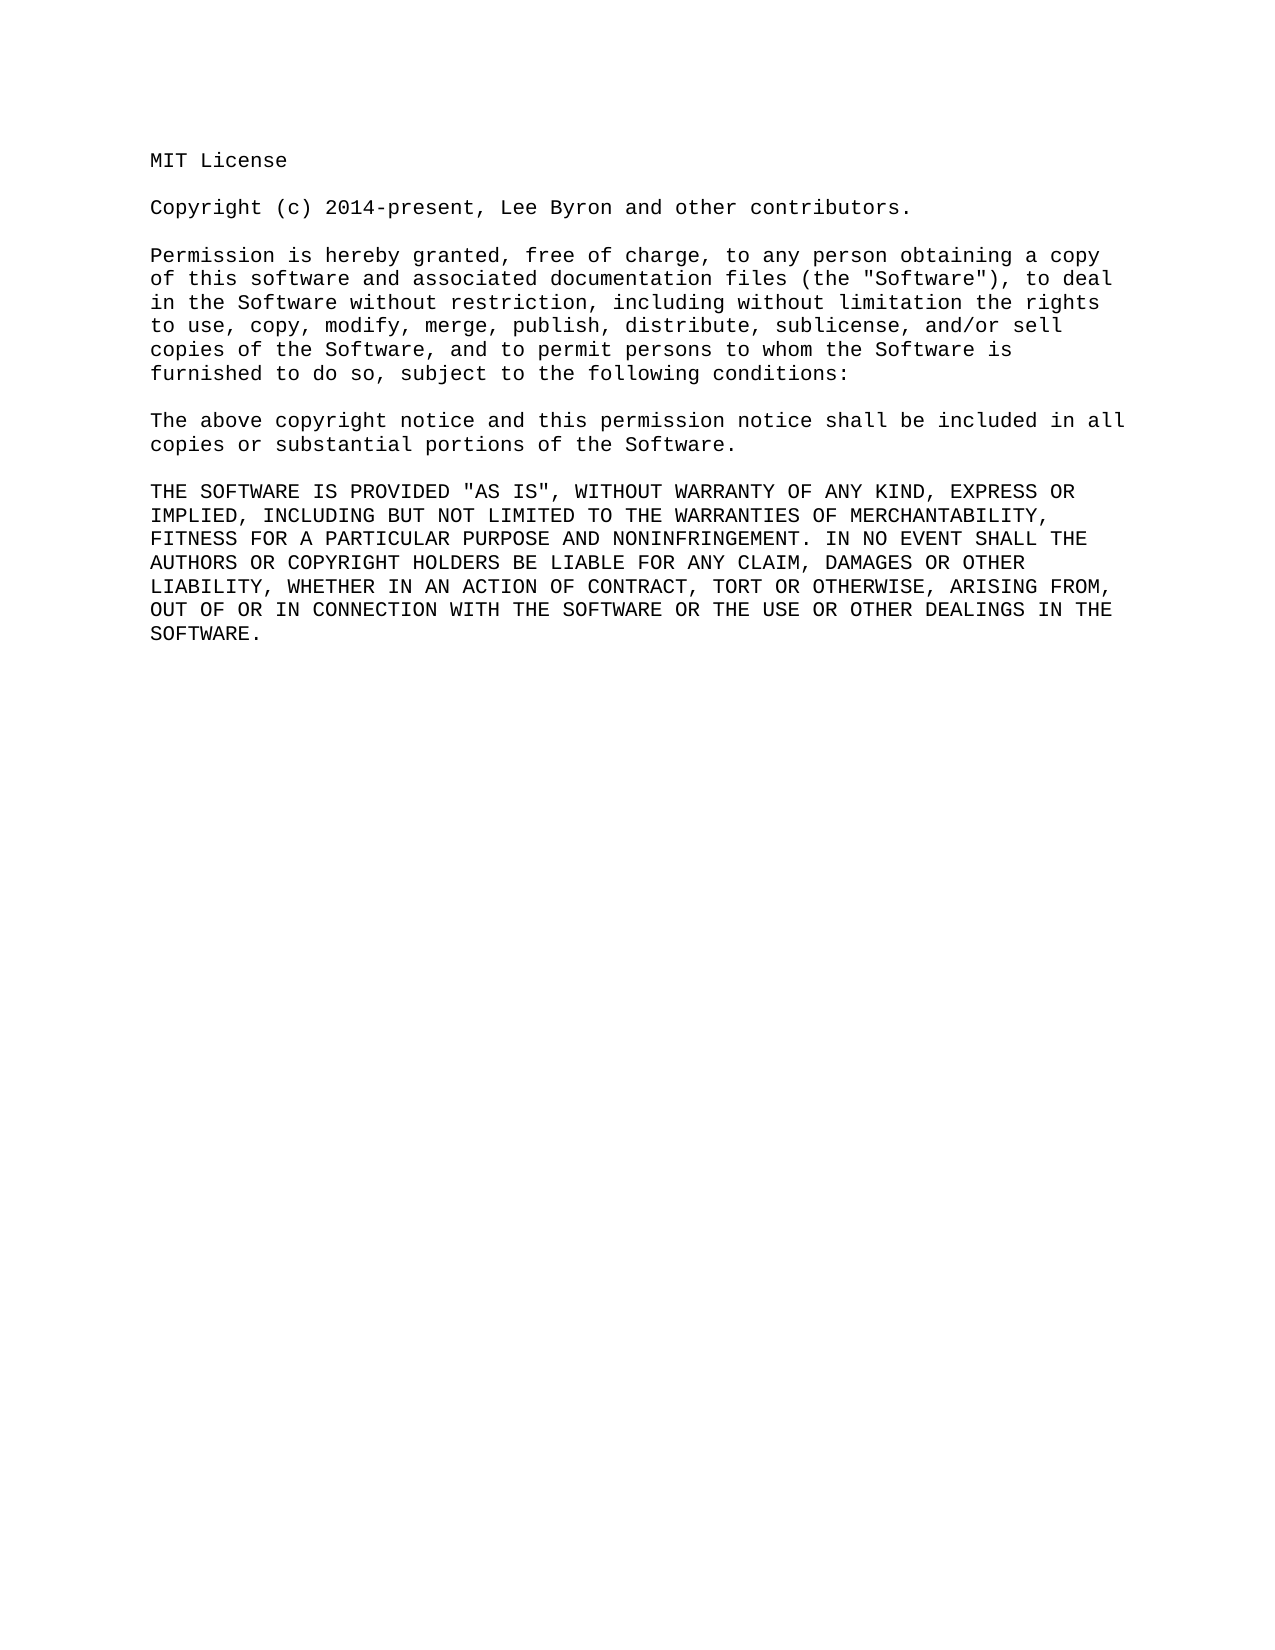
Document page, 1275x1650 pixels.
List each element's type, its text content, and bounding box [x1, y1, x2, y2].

text SOFTWARE. [150, 623, 1125, 647]
text furnished to do so, subject to the following conditions: [150, 363, 1125, 386]
text MIT License [150, 150, 1125, 174]
text FITNESS FOR A PARTICULAR PURPOSE AND NONINFRINGEMENT. IN NO EVENT SHALL THE [150, 528, 1125, 552]
text LIABILITY, WHETHER IN AN ACTION OF CONTRACT, TORT OR OTHERWISE, ARISING FROM, [150, 576, 1125, 599]
text to use, copy, modify, merge, publish, distribute, sublicense, and/or sell [150, 316, 1125, 339]
text copies or substantial portions of the Software. [150, 434, 1125, 457]
text THE SOFTWARE IS PROVIDED "AS IS", WITHOUT WARRANTY OF ANY KIND, EXPRESS OR [150, 481, 1125, 505]
text AUTHORS OR COPYRIGHT HOLDERS BE LIABLE FOR ANY CLAIM, DAMAGES OR OTHER [150, 552, 1125, 576]
text copies of the Software, and to permit persons to whom the Software is [150, 339, 1125, 363]
text in the Software without restriction, including without limitation the rights [150, 292, 1125, 316]
text IMPLIED, INCLUDING BUT NOT LIMITED TO THE WARRANTIES OF MERCHANTABILITY, [150, 505, 1125, 528]
text Copyright (c) 2014-present, Lee Byron and other contributors. [150, 197, 1125, 221]
text Permission is hereby granted, free of charge, to any person obtaining a copy [150, 244, 1125, 268]
text The above copyright notice and this permission notice shall be included in all [150, 410, 1125, 434]
text OUT OF OR IN CONNECTION WITH THE SOFTWARE OR THE USE OR OTHER DEALINGS IN THE [150, 599, 1125, 623]
text of this software and associated documentation files (the "Software"), to deal [150, 268, 1125, 292]
